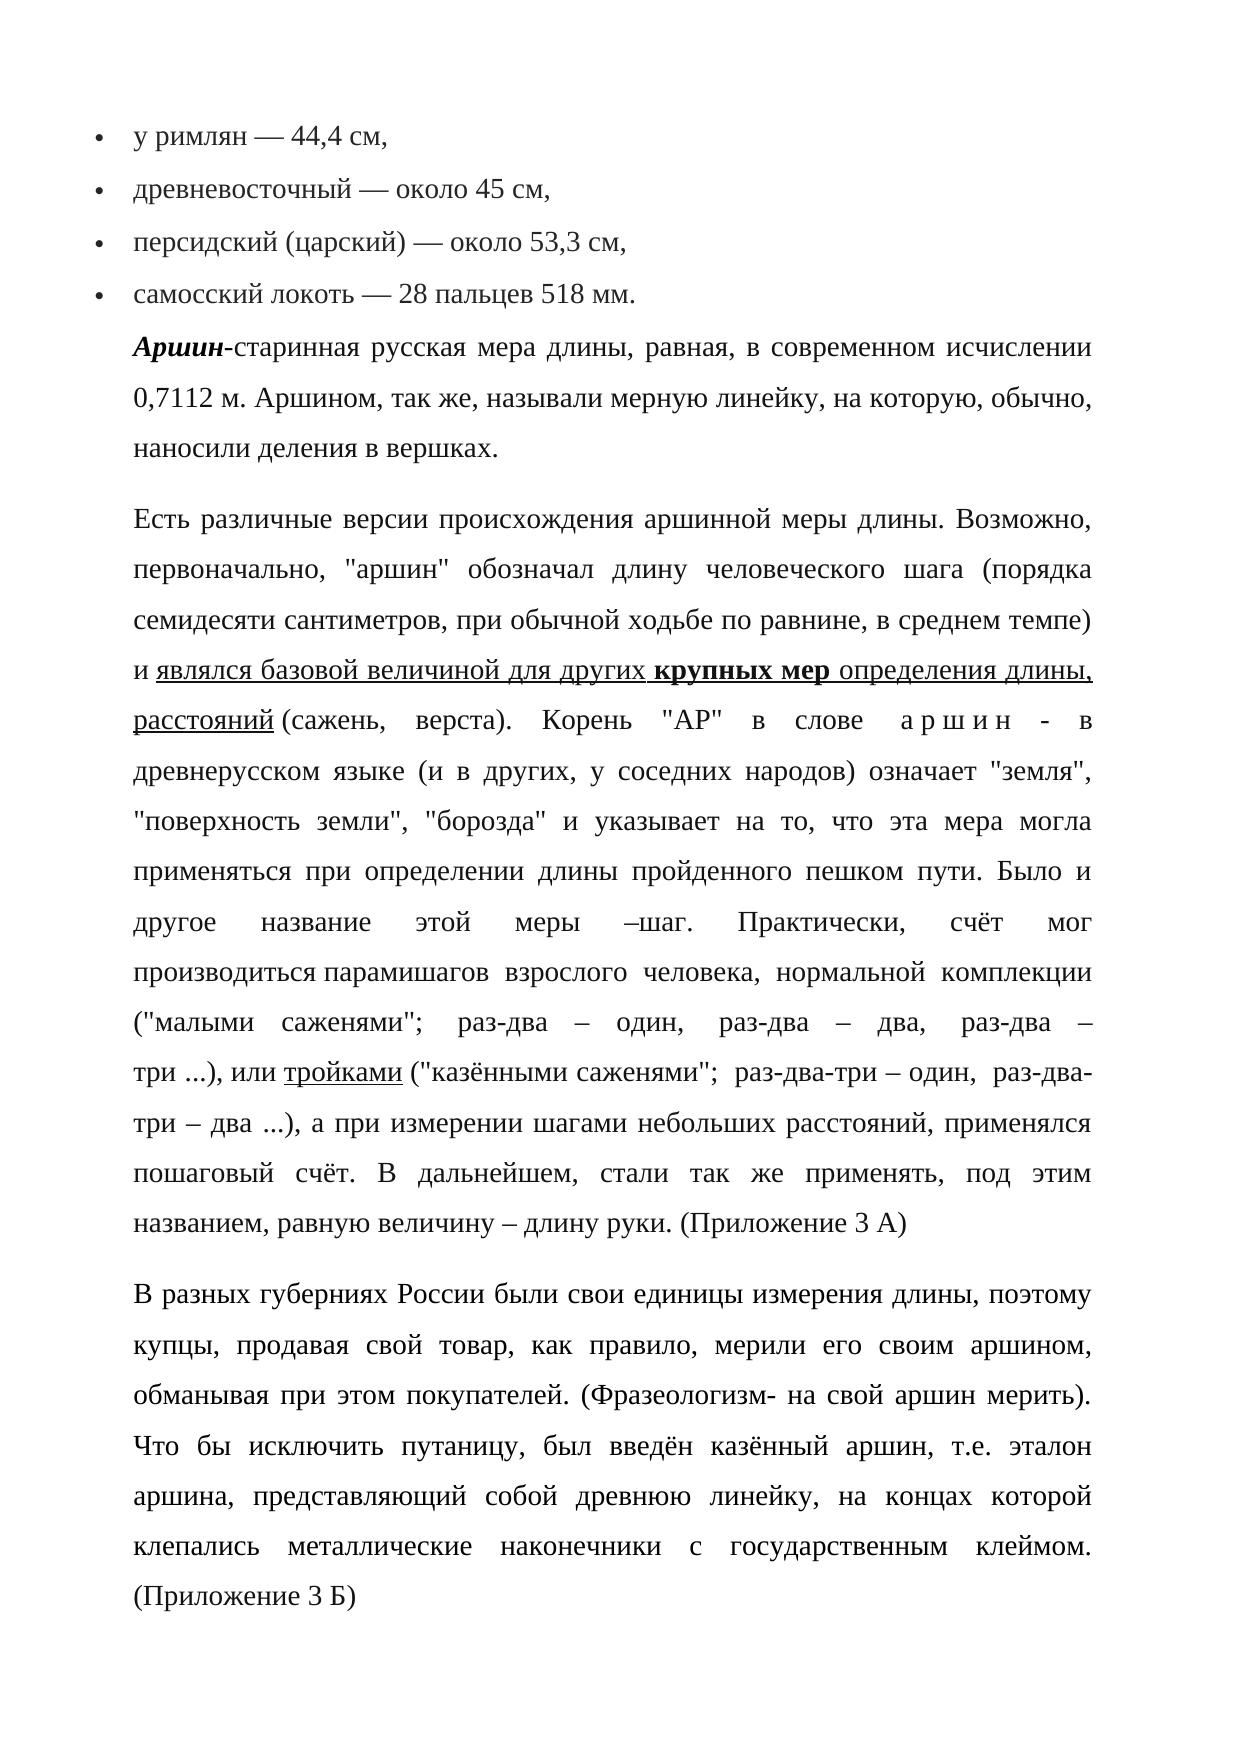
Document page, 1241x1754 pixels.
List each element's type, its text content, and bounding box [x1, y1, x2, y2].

list персидский (царский) — около 53,3 см, [96, 224, 1093, 257]
text В разных губерниях России были свои единицы измерения длины, поэтому купцы, продавая свой товар, как правило, мерили его своим аршином, обманывая при этом покупателей. (Фразеологизм- на свой аршин мерить). Что бы исключить путаницу, был введён казённый аршин, т.е. эталон аршина, представляющий собой древнюю линейку, на концах которой клепались металлические наконечники с государственным клеймом. (Приложение 3 Б) [133, 1277, 1093, 1612]
text Аршин-старинная русская мера длины, равная, в современном исчислении 0,7112 м. Аршином, так же, называли мерную линейку, на которую, обычно, наносили деления в вершках. [133, 329, 1093, 463]
list самосский локоть — 28 пальцев 518 мм. [96, 277, 1093, 310]
list у римлян — 44,4 см, [96, 118, 1093, 152]
list древневосточный — около 45 см, [96, 171, 1093, 204]
text Есть различные версии происхождения аршинной меры длины. Возможно, первоначально, "аршин" обозначал длину человеческого шага (порядка семидесяти сантиметров, при обычной ходьбе по равнине, в среднем темпе) и являлся базовой величиной для других крупных мер определения длины, расстояний (сажень, верста). Корень "АР" в слове а р ш и н - в древнерусском языке (и в других, у соседних народов) означает "земля", "поверхность земли", "борозда" и указывает на то, что эта мера могла применяться при определении длины пройденного пешком пути. Было и другое название этой меры –шаг. Практически, счёт мог производиться парамишагов взрослого человека, нормальной комплекции ("малыми саженями"; раз-два – один, раз-два – два, раз-два – три ...), или тройками ("казёнными саженями"; раз-два-три – один, раз-два-три – два ...), а при измерении шагами небольших расстояний, применялся пошаговый счёт. В дальнейшем, стали так же применять, под этим названием, равную величину – длину руки. (Приложение 3 А) [133, 501, 1093, 1239]
